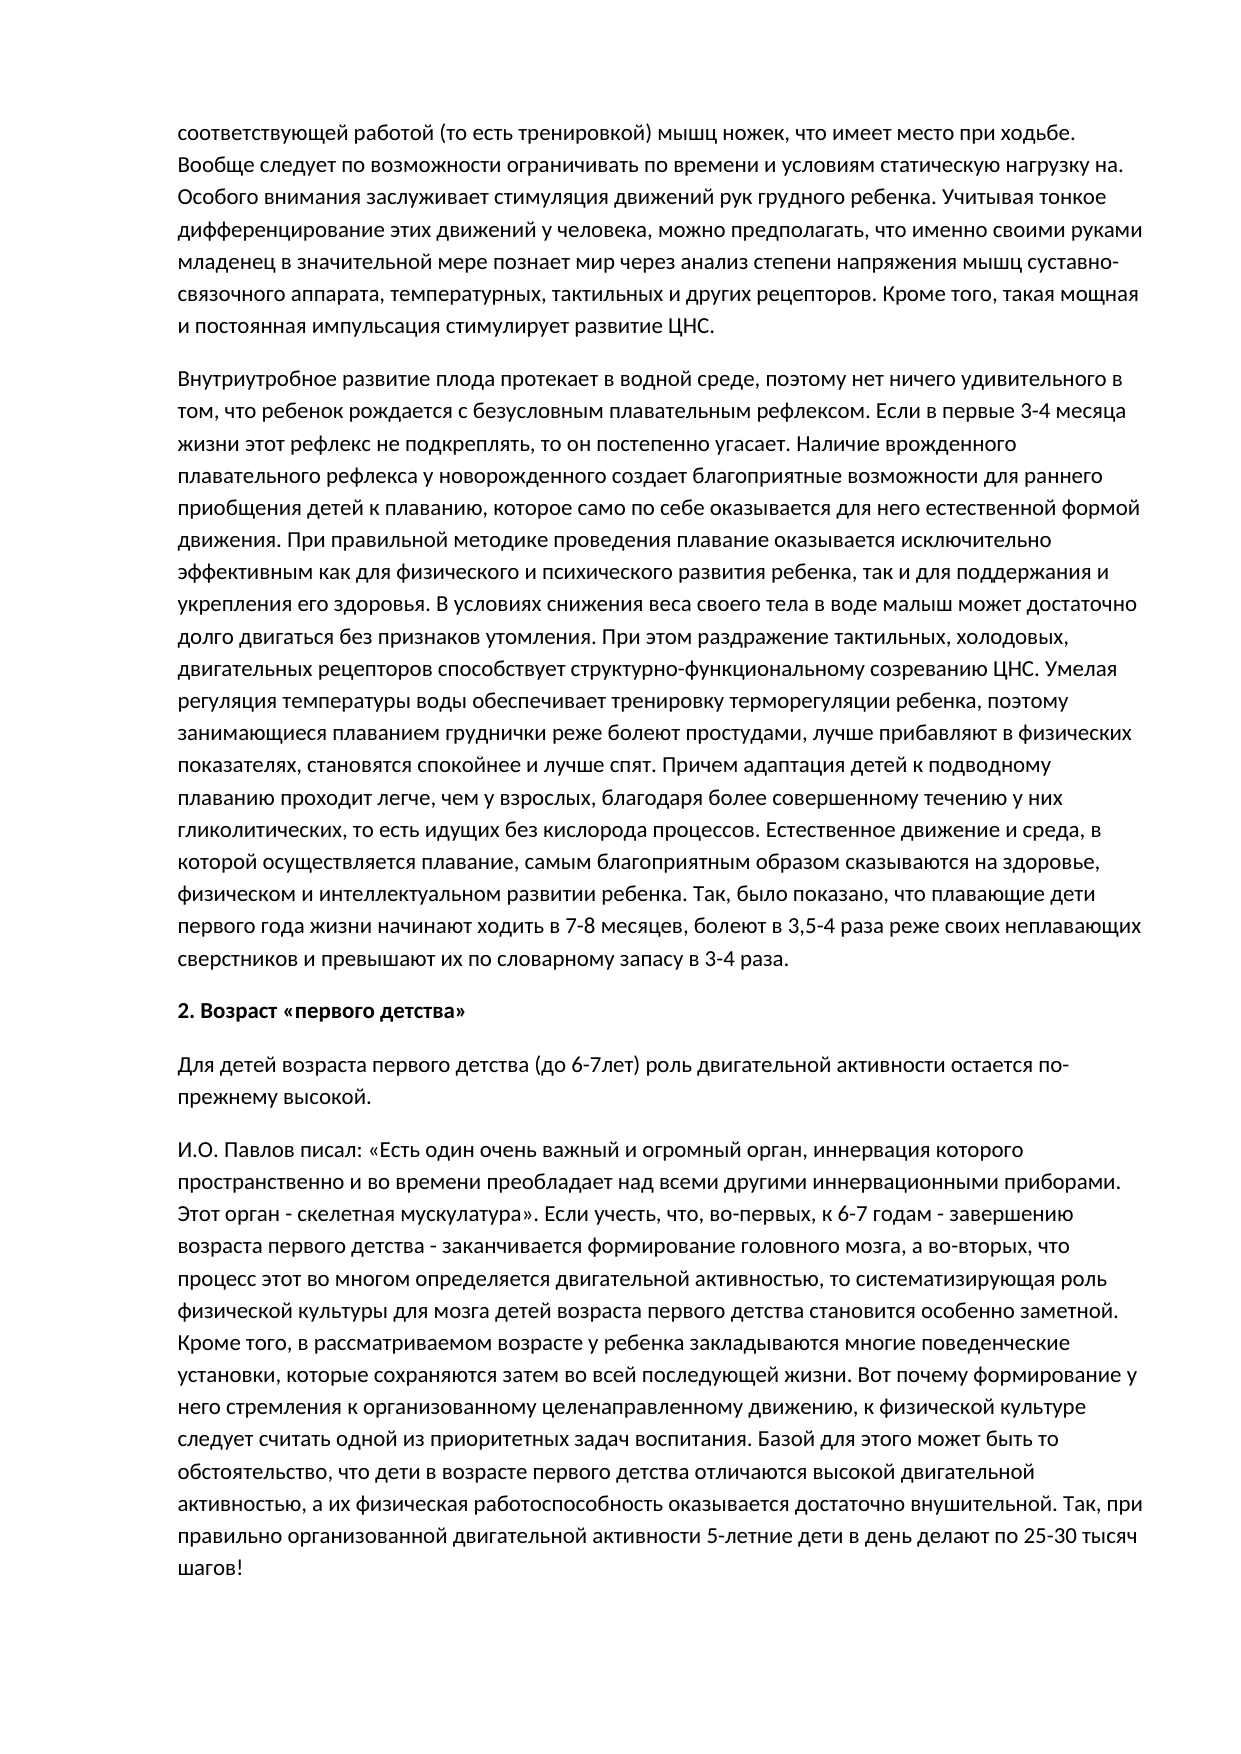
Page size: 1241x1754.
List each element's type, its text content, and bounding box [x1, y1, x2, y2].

text И.О. Павлов писал: «Есть один очень важный и огромный орган, иннервация которого пространственно и во времени преобладает над всеми другими иннервационными приборами. Этот орган - скелетная мускулатура». Если учесть, что, во-первых, к 6-7 годам - завершению возраста первого детства - заканчивается формирование головного мозга, а во-вторых, что процесс этот во многом определяется двигательной активностью, то систематизирующая роль физической культуры для мозга детей возраста первого детства становится особенно заметной. Кроме того, в рассматриваемом возрасте у ребенка закладываются многие поведенческие установки, которые сохраняются затем во всей последующей жизни. Вот почему формирование у него стремления к организованному целенаправленному движению, к физической культуре следует считать одной из приоритетных задач воспитания. Базой для этого может быть то обстоятельство, что дети в возрасте первого детства отличаются высокой двигательной активностью, а их физическая работоспособность оказывается достаточно внушительной. Так, при правильно организованной двигательной активности 5-летние дети в день делают по 25-30 тысяч шагов! [177, 1135, 1152, 1581]
text Для детей возраста первого детства (до 6-7лет) роль двигательной активности остается по-прежнему высокой. [177, 1050, 1152, 1110]
text 2. Возраст «первого детства» [177, 997, 1152, 1025]
text Внутриутробное развитие плода протекает в водной среде, поэтому нет ничего удивительного в том, что ребенок рождается с безусловным плавательным рефлексом. Если в первые 3-4 месяца жизни этот рефлекс не подкреплять, то он постепенно угасает. Наличие врожденного плавательного рефлекса у новорожденного создает благоприятные возможности для раннего приобщения детей к плаванию, которое само по себе оказывается для него естественной формой движения. При правильной методике проведения плавание оказывается исключительно эффективным как для физического и психического развития ребенка, так и для поддержания и укрепления его здоровья. В условиях снижения веса своего тела в воде малыш может достаточно долго двигаться без признаков утомления. При этом раздражение тактильных, холодовых, двигательных рецепторов способствует структурно-функциональному созреванию ЦНС. Умелая регуляция температуры воды обеспечивает тренировку терморегуляции ребенка, поэтому занимающиеся плаванием груднички реже болеют простудами, лучше прибавляют в физических показателях, становятся спокойнее и лучше спят. Причем адаптация детей к подводному плаванию проходит легче, чем у взрослых, благодаря более совершенному течению у них гликолитических, то есть идущих без кислорода процессов. Естественное движение и среда, в которой осуществляется плавание, самым благоприятным образом сказываются на здоровье, физическом и интеллектуальном развитии ребенка. Так, было показано, что плавающие дети первого года жизни начинают ходить в 7-8 месяцев, болеют в 3,5-4 раза реже своих неплавающих сверстников и превышают их по словарному запасу в 3-4 раза. [177, 364, 1152, 972]
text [177, 118, 1152, 339]
